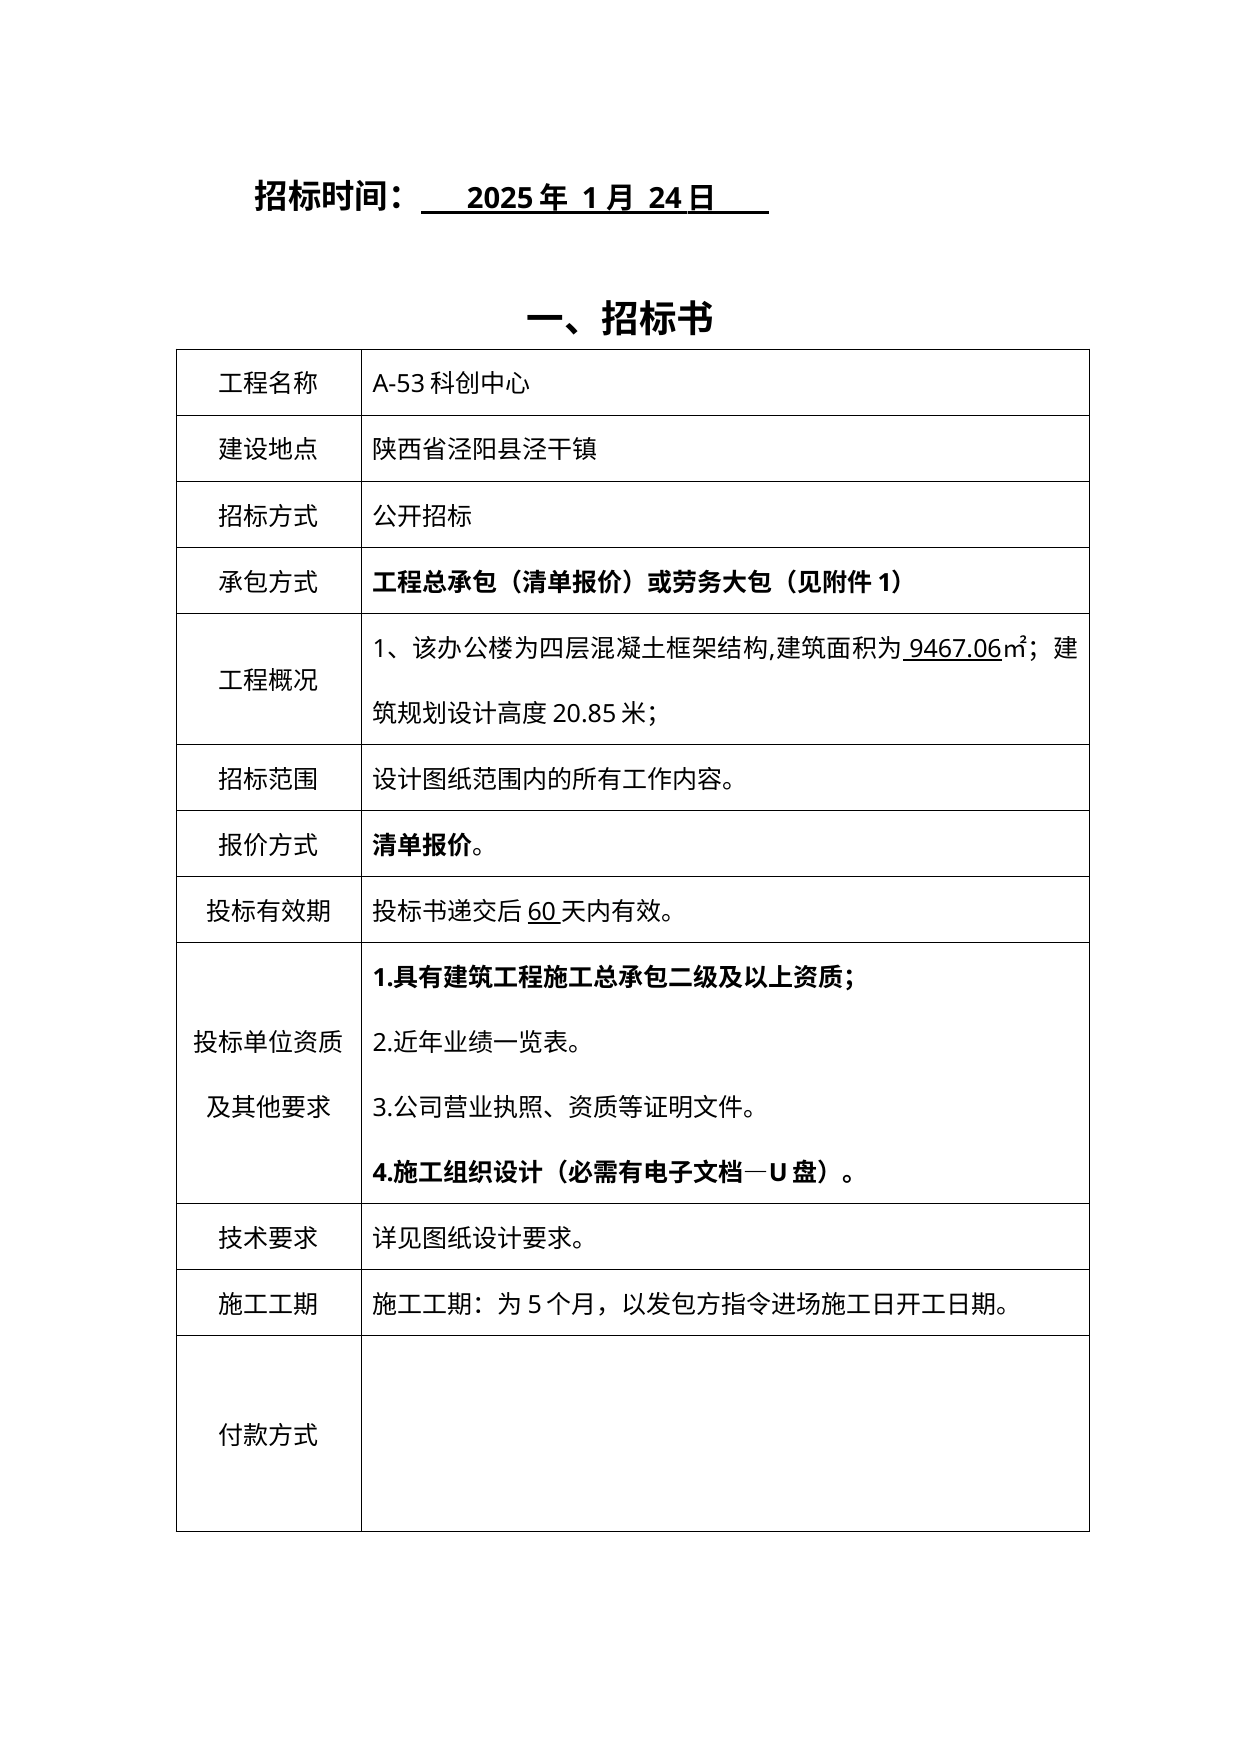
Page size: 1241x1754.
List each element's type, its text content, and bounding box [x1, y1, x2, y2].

table_cell 招标方式 [177, 482, 361, 547]
table_cell 投标书递交后60天内有效。 [362, 877, 1089, 942]
table_cell 工程概况 [177, 614, 361, 744]
table_cell 设计图纸范围内的所有工作内容。 [362, 745, 1089, 810]
table_cell 招标范围 [177, 745, 361, 810]
text 一、招标书 [187, 283, 1053, 348]
table_cell 清单报价。 [362, 811, 1089, 876]
text 招标时间： 2025年 1 月 24日 [187, 162, 1042, 227]
table_cell 建设地点 [177, 416, 361, 481]
table_cell 投标单位资质 及其他要求 [177, 943, 361, 1203]
table_cell 1、该办公楼为四层混凝土框架结构,建筑面积为 9467.06㎡；建筑规划设计高度20.85米； [362, 614, 1089, 744]
table_cell 承包方式 [177, 548, 361, 613]
table_cell 工程总承包（清单报价）或劳务大包（见附件1） [362, 548, 1089, 613]
table_cell 付款方式 [177, 1336, 361, 1531]
table_cell [362, 1336, 1089, 1531]
table_cell 技术要求 [177, 1204, 361, 1269]
table_cell 投标有效期 [177, 877, 361, 942]
table_cell 1.具有建筑工程施工总承包二级及以上资质； 2.近年业绩一览表。 3.公司营业执照、资质等证明文件。 4.施工组织设计（必需有电子文档—U盘）。 [362, 943, 1089, 1203]
table_header A-53科创中心 [362, 350, 1089, 414]
table_cell 陕西省泾阳县泾干镇 [362, 416, 1089, 481]
table_cell 公开招标 [362, 482, 1089, 547]
table_cell 报价方式 [177, 811, 361, 876]
table_cell 施工工期：为5个月，以发包方指令进场施工日开工日期。 [362, 1270, 1089, 1335]
table_cell 详见图纸设计要求。 [362, 1204, 1089, 1269]
table_cell 施工工期 [177, 1270, 361, 1335]
table_header 工程名称 [177, 350, 361, 414]
